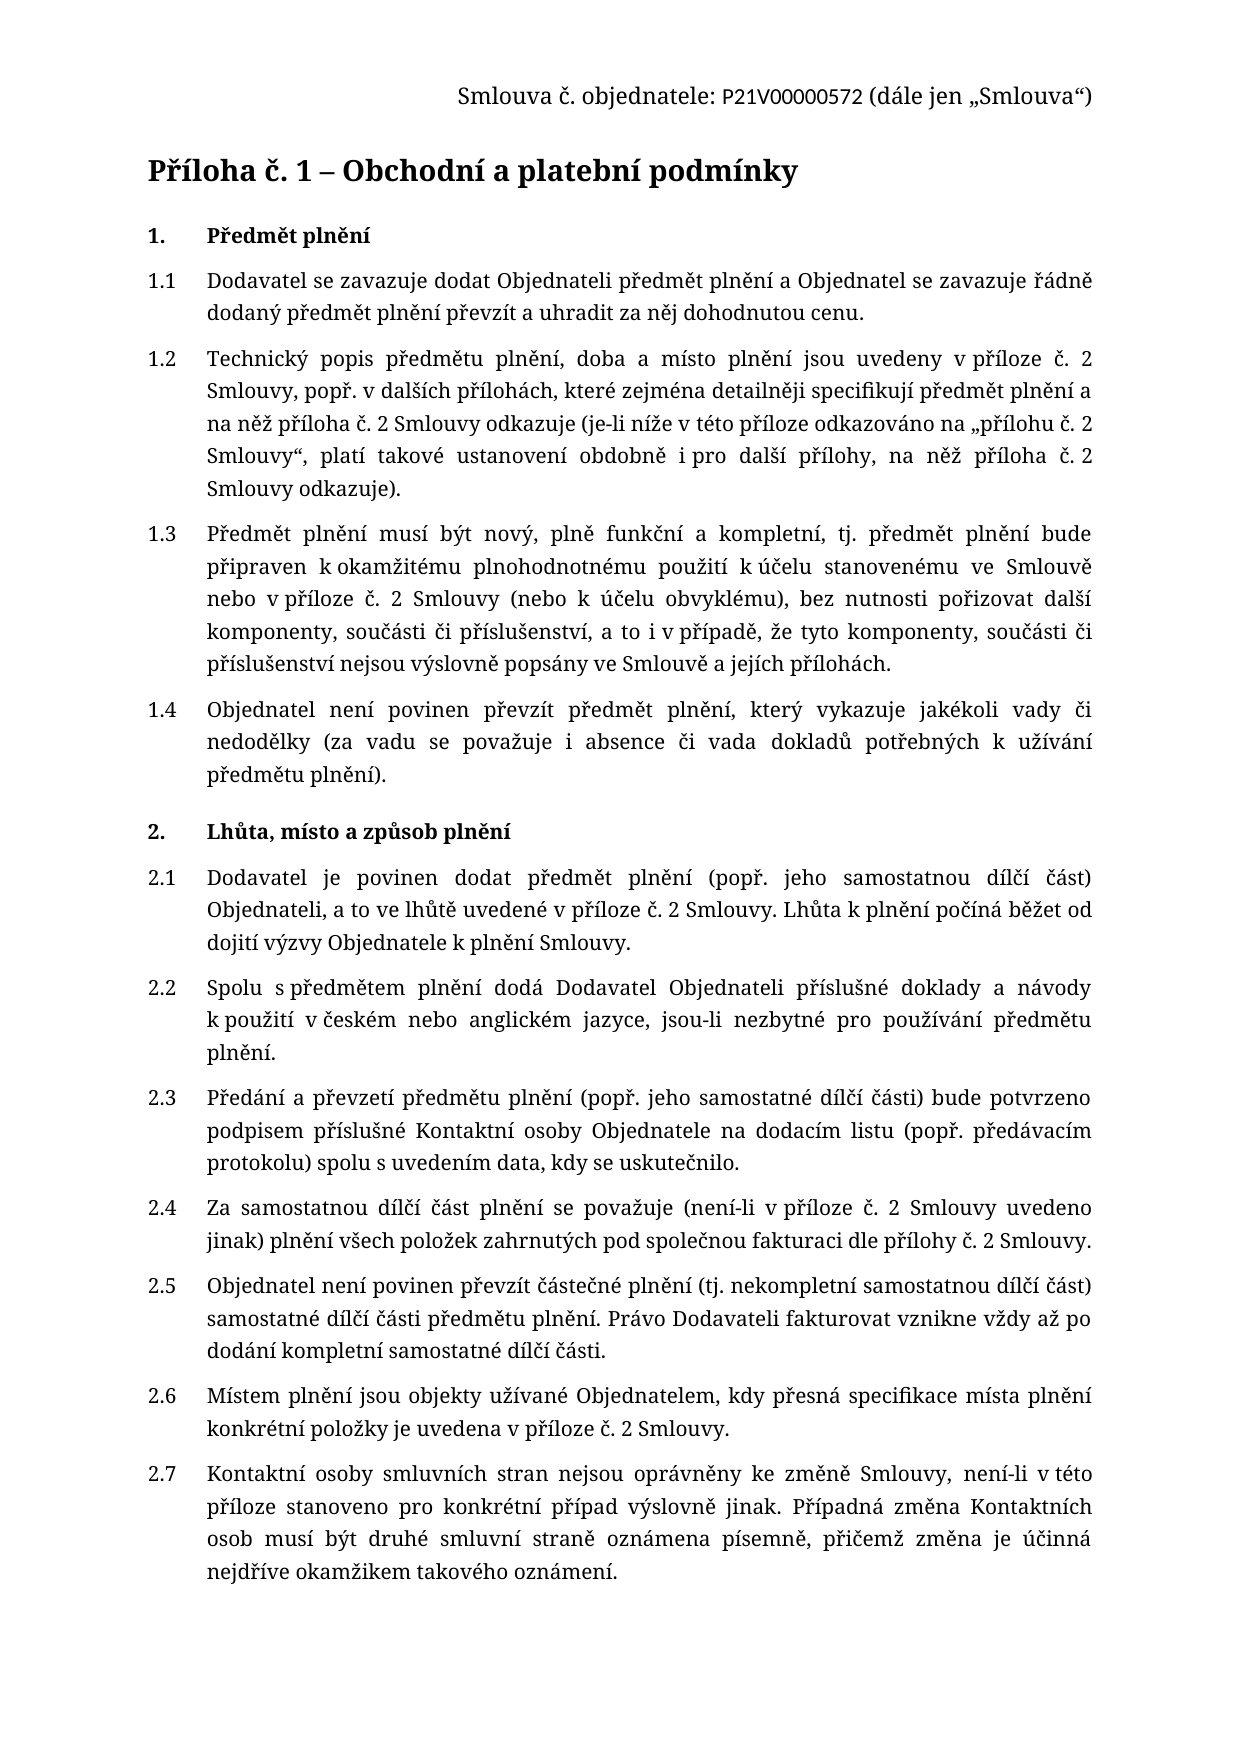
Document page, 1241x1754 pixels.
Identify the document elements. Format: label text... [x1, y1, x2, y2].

list Dodavatel se zavazuje dodat Objednateli předmět plnění a Objednatel se zavazuje řádně dodaný předmět plnění převzít a uhradit za něj dohodnutou cenu. [148, 266, 1093, 327]
text Příloha č. 1 – Obchodní a platební podmínky [148, 150, 1093, 190]
list Dodavatel je povinen dodat předmět plnění (popř. jeho samostatnou dílčí část) Objednateli, a to ve lhůtě uvedené v příloze č. 2 Smlouvy. Lhůta k plnění počíná běžet od dojití výzvy Objednatele k plnění Smlouvy. [148, 863, 1093, 956]
list Kontaktní osoby smluvních stran nejsou oprávněny ke změně Smlouvy, není-li v této příloze stanoveno pro konkrétní případ výslovně jinak. Případná změna Kontaktních osob musí být druhé smluvní straně oznámena písemně, přičemž změna je účinná nejdříve okamžikem takového oznámení. [148, 1459, 1093, 1586]
list Místem plnění jsou objekty užívané Objednatelem, kdy přesná specifikace místa plnění konkrétní položky je uvedena v příloze č. 2 Smlouvy. [148, 1382, 1093, 1443]
list Lhůta, místo a způsob plnění [148, 817, 1093, 846]
list Objednatel není povinen převzít předmět plnění, který vykazuje jakékoli vady či nedodělky (za vadu se považuje i absence či vada dokladů potřebných k užívání předmětu plnění). [148, 695, 1093, 788]
list Objednatel není povinen převzít částečné plnění (tj. nekompletní samostatnou dílčí část) samostatné dílčí části předmětu plnění. Právo Dodavateli fakturovat vznikne vždy až po dodání kompletní samostatné dílčí části. [148, 1271, 1093, 1365]
list Za samostatnou dílčí část plnění se považuje (není-li v příloze č. 2 Smlouvy uvedeno jinak) plnění všech položek zahrnutých pod společnou fakturaci dle přílohy č. 2 Smlouvy. [148, 1193, 1093, 1254]
list Technický popis předmětu plnění, doba a místo plnění jsou uvedeny v příloze č. 2 Smlouvy, popř. v dalších přílohách, které zejména detailněji specifikují předmět plnění a na něž příloha č. 2 Smlouvy odkazuje (je-li níže v této příloze odkazováno na „přílohu č. 2 Smlouvy“, platí takové ustanovení obdobně i pro další přílohy, na něž příloha č. 2 Smlouvy odkazuje). [148, 344, 1093, 502]
list Předání a převzetí předmětu plnění (popř. jeho samostatné dílčí části) bude potvrzeno podpisem příslušné Kontaktní osoby Objednatele na dodacím listu (popř. předávacím protokolu) spolu s uvedením data, kdy se uskutečnilo. [148, 1083, 1093, 1177]
list Předmět plnění [148, 221, 1093, 249]
list Předmět plnění musí být nový, plně funkční a kompletní, tj. předmět plnění bude připraven k okamžitému plnohodnotnému použití k účelu stanovenému ve Smlouvě nebo v příloze č. 2 Smlouvy (nebo k účelu obvyklému), bez nutnosti pořizovat další komponenty, součásti či příslušenství, a to i v případě, že tyto komponenty, součásti či příslušenství nejsou výslovně popsány ve Smlouvě a jejích přílohách. [148, 519, 1093, 678]
list Spolu s předmětem plnění dodá Dodavatel Objednateli příslušné doklady a návody k použití v českém nebo anglickém jazyce, jsou-li nezbytné pro používání předmětu plnění. [148, 973, 1093, 1067]
